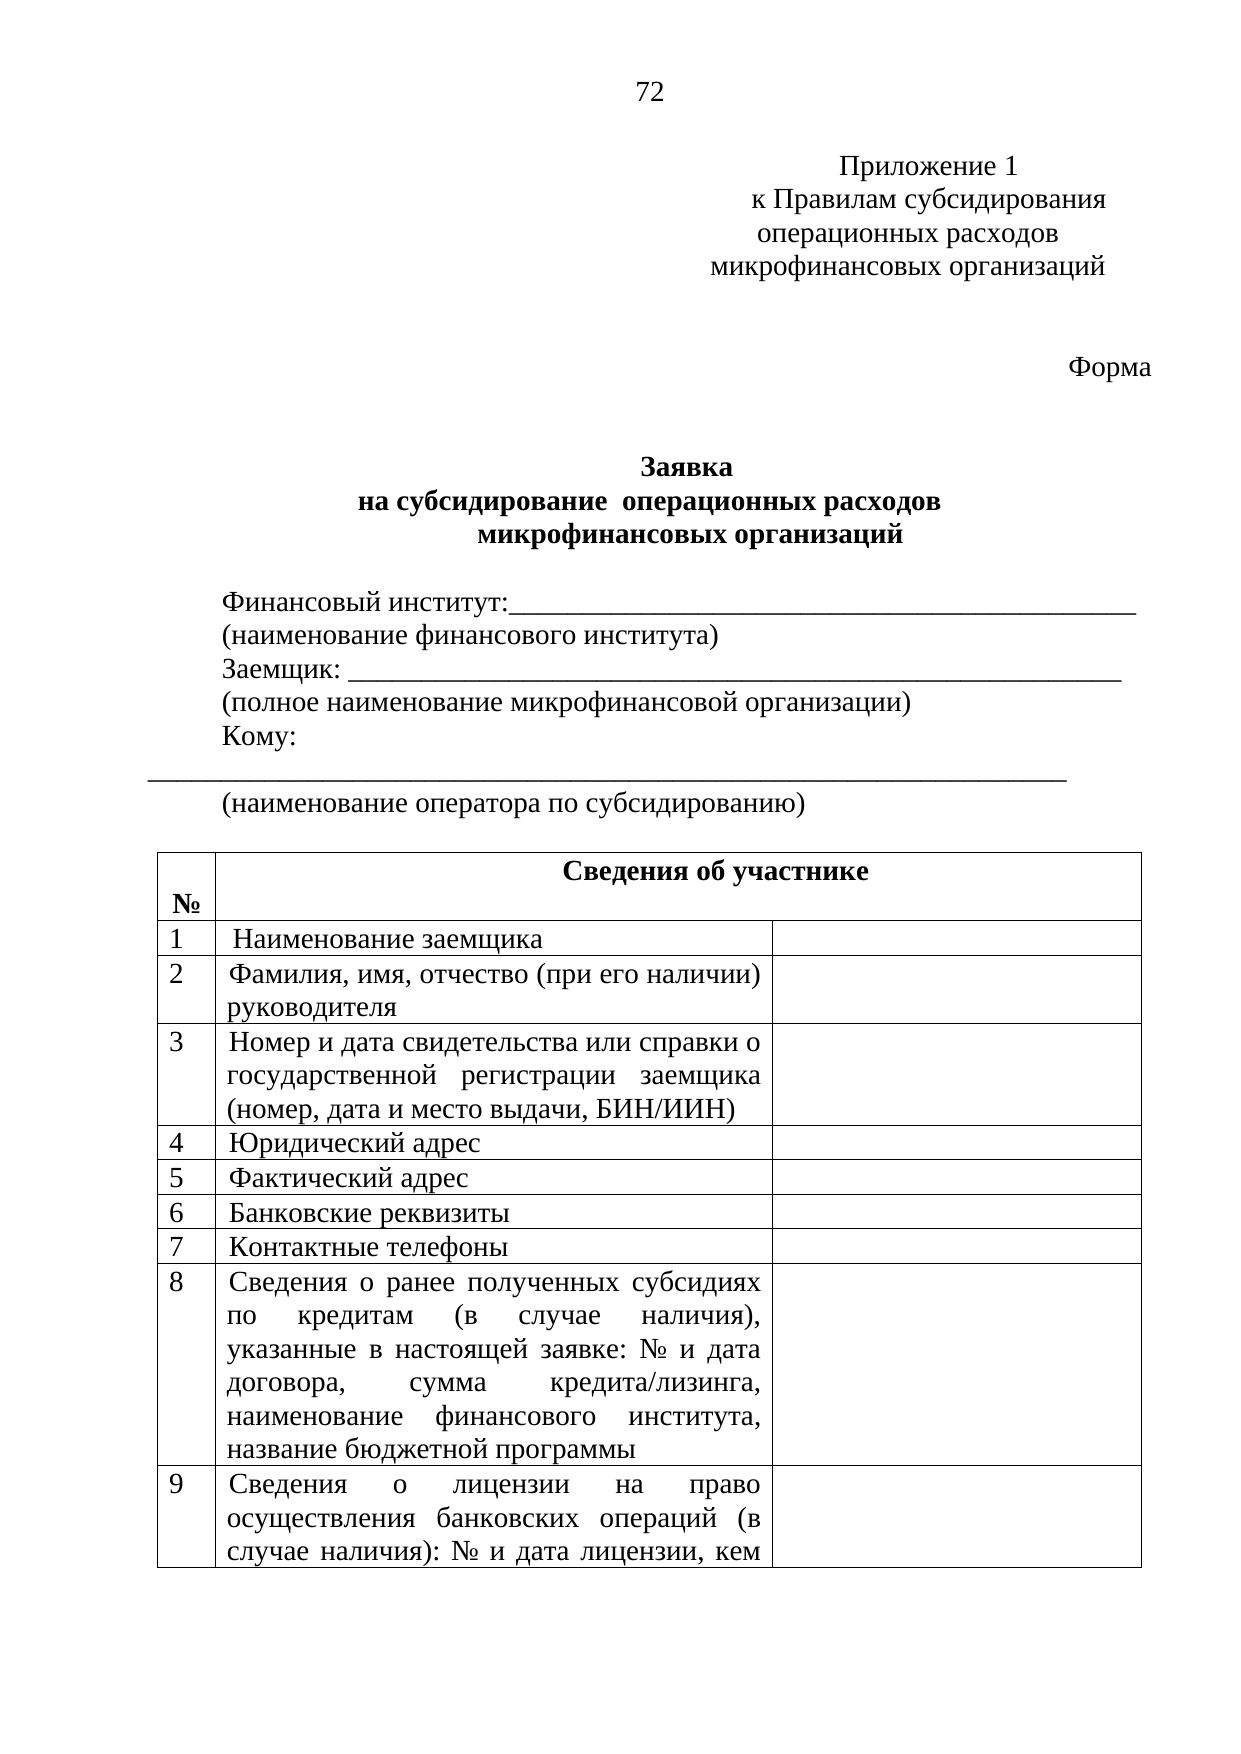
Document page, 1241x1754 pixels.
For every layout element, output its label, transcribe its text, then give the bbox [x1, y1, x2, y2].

table_cell [773, 1160, 1141, 1194]
table_cell 2 [158, 956, 215, 1023]
text Финансовый институт:___________________________________________ [148, 584, 1152, 617]
table_cell [773, 921, 1141, 955]
text Заявка на субсидирование операционных расходов [148, 449, 1152, 517]
table_cell 4 [158, 1126, 215, 1159]
text (наименование оператора по субсидированию) [148, 785, 1152, 818]
table_cell Сведения о ранее полученных субсидиях по кредитам (в случае наличия), указанные в настоящей заявке: № и дата договора, сумма кредита/лизинга, наименование финансового института, название бюджетной программы [216, 1264, 772, 1465]
table_cell [773, 956, 1141, 1023]
table_cell Банковские реквизиты [216, 1195, 772, 1228]
table_cell [773, 1126, 1141, 1159]
text Форма [148, 349, 1152, 382]
table_cell [773, 1264, 1141, 1465]
table_cell 3 [158, 1024, 215, 1124]
text (наименование финансового института) [148, 617, 1152, 651]
table_cell Номер и дата свидетельства или справки о государственной регистрации заемщика (номер, дата и место выдачи, БИН/ИИН) [216, 1024, 772, 1124]
table_cell 9 [158, 1466, 215, 1567]
text микрофинансовых организаций [148, 517, 1152, 550]
text Заемщик: _____________________________________________________ [148, 651, 1152, 684]
table_cell [773, 1466, 1141, 1567]
table_cell 6 [158, 1195, 215, 1228]
text Приложение 1 [664, 148, 1152, 181]
table_cell Фамилия, имя, отчество (при его наличии) руководителя [216, 956, 772, 1023]
table_header № [158, 853, 215, 920]
table_cell 1 [158, 921, 215, 955]
table_cell [773, 1024, 1141, 1124]
table_cell Контактные телефоны [216, 1229, 772, 1263]
table_header Сведения об участнике [216, 853, 1141, 920]
table_cell 5 [158, 1160, 215, 1194]
table_cell Фактический адрес [216, 1160, 772, 1194]
table_cell [773, 1229, 1141, 1263]
table_cell Юридический адрес [216, 1126, 772, 1159]
text к Правилам субсидирования операционных расходов микрофинансовых организаций [664, 181, 1152, 282]
table_cell 7 [158, 1229, 215, 1263]
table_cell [216, 1466, 772, 1567]
table_cell [773, 1195, 1141, 1228]
text Кому: _______________________________________________________________ [148, 718, 1152, 785]
table_cell 8 [158, 1264, 215, 1465]
text (полное наименование микрофинансовой организации) [148, 684, 1152, 718]
table_cell Наименование заемщика [216, 921, 772, 955]
